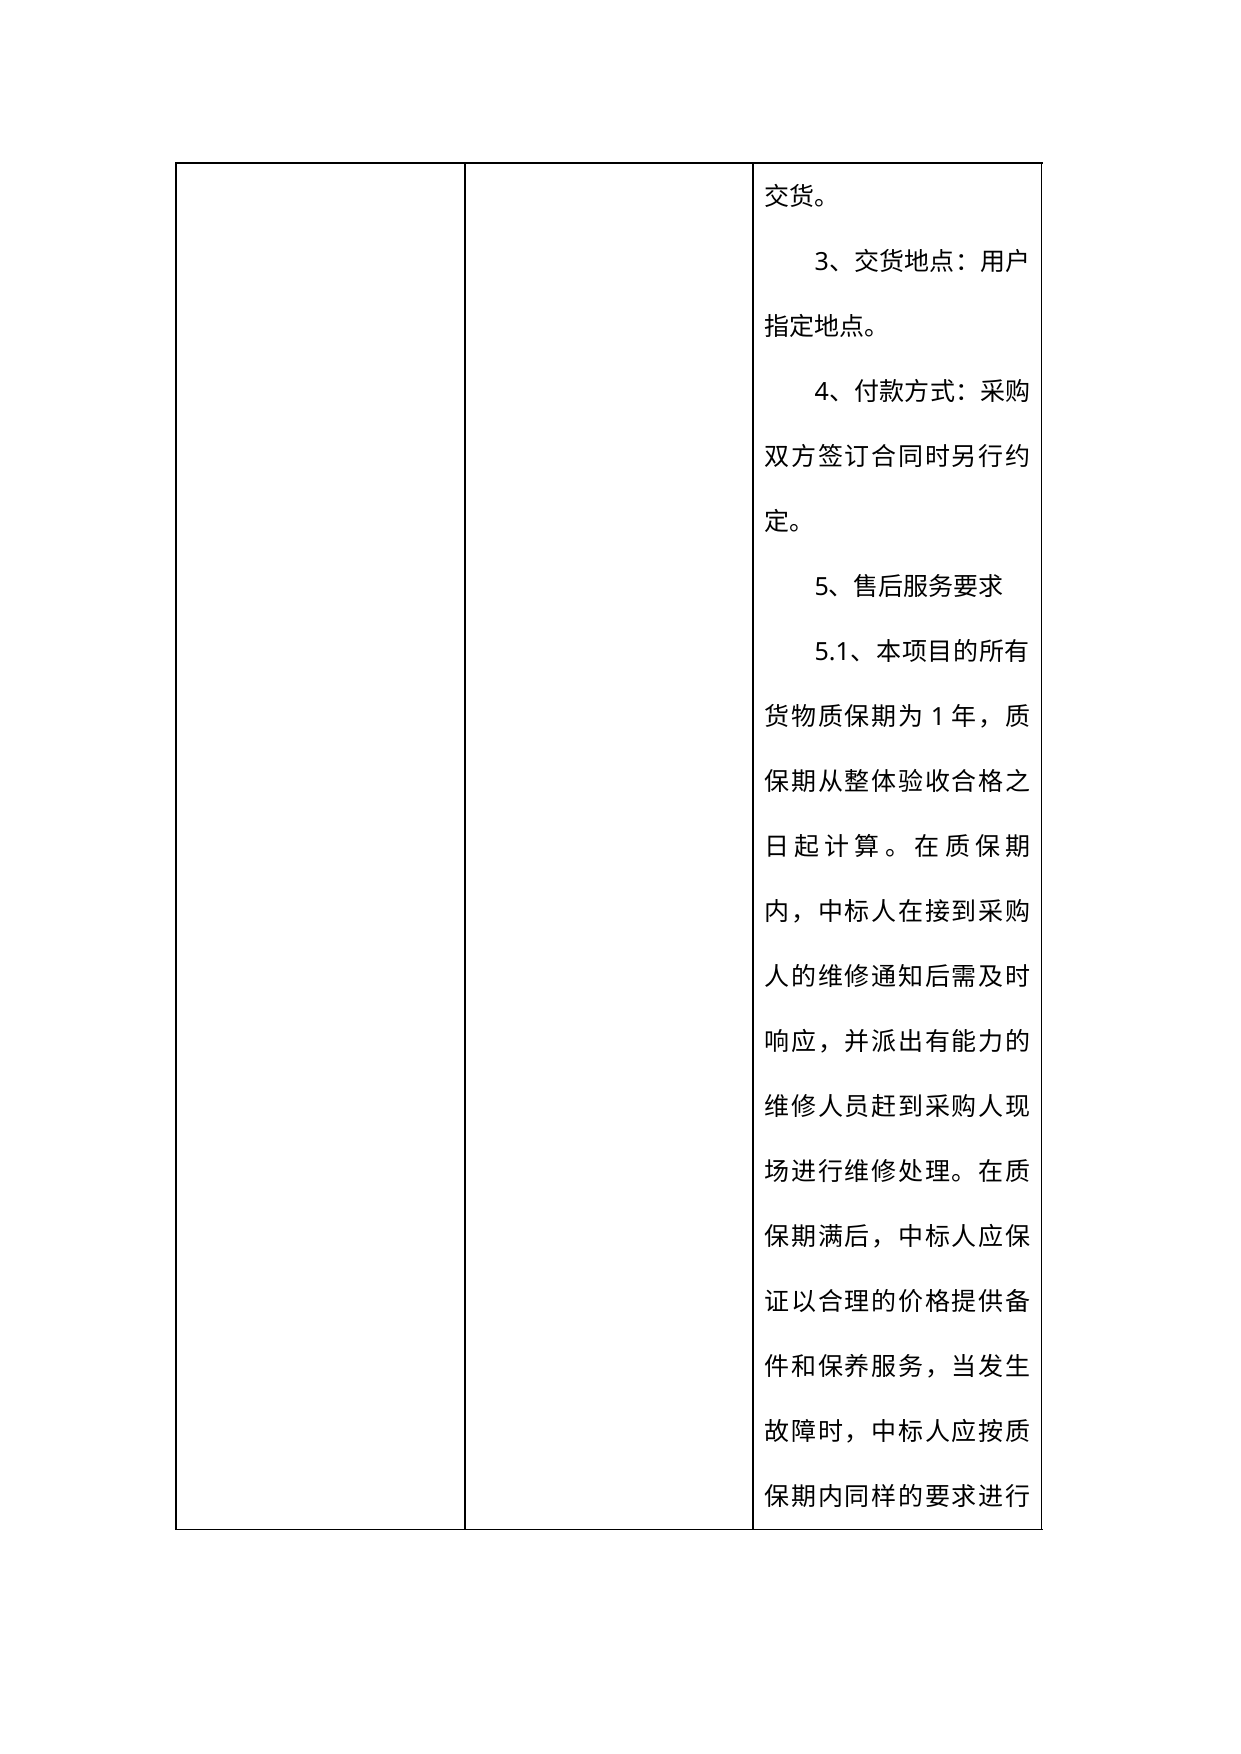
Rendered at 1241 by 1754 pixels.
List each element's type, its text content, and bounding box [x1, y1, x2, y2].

table_cell ★ [177, 164, 464, 1528]
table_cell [754, 164, 1041, 1528]
table_cell 1 [466, 164, 752, 1528]
